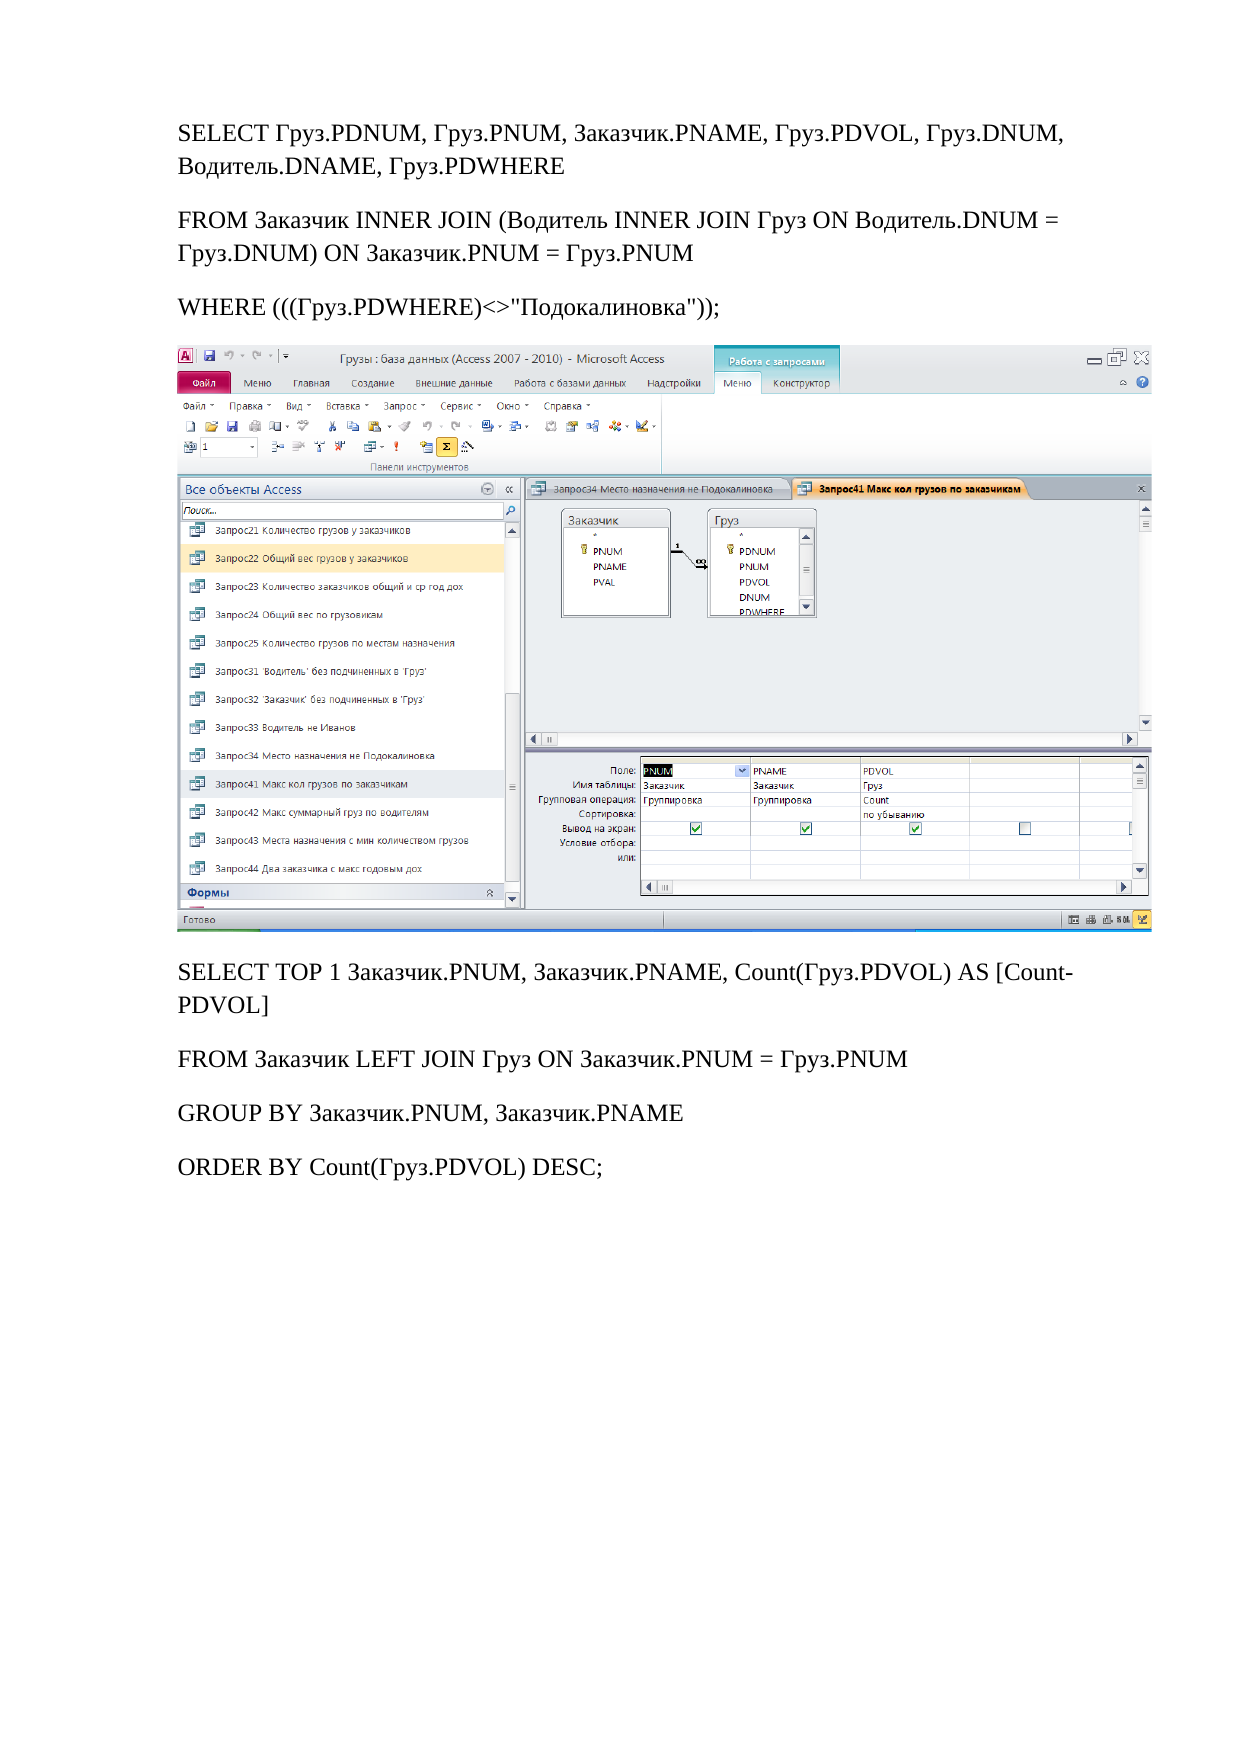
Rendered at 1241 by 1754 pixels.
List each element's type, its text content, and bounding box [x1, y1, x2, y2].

picture [177, 345, 1152, 932]
text WHERE (((Груз.PDWHERE)<>"Подокалиновка")); [177, 292, 1152, 321]
text SELECT Груз.PDNUM, Груз.PNUM, Заказчик.PNAME, Груз.PDVOL, Груз.DNUM, Водитель.DNAME, Груз.PDWHERE [177, 118, 1152, 180]
text ORDER BY Count(Груз.PDVOL) DESC; [177, 1152, 1152, 1180]
text FROM Заказчик INNER JOIN (Водитель INNER JOIN Груз ON Водитель.DNUM = Груз.DNUM) ON Заказчик.PNUM = Груз.PNUM [177, 205, 1152, 267]
text GROUP BY Заказчик.PNUM, Заказчик.PNAME [177, 1098, 1152, 1126]
text FROM Заказчик LEFT JOIN Груз ON Заказчик.PNUM = Груз.PNUM [177, 1044, 1152, 1073]
text SELECT TOP 1 Заказчик.PNUM, Заказчик.PNAME, Count(Груз.PDVOL) AS [Count-PDVOL] [177, 957, 1152, 1019]
